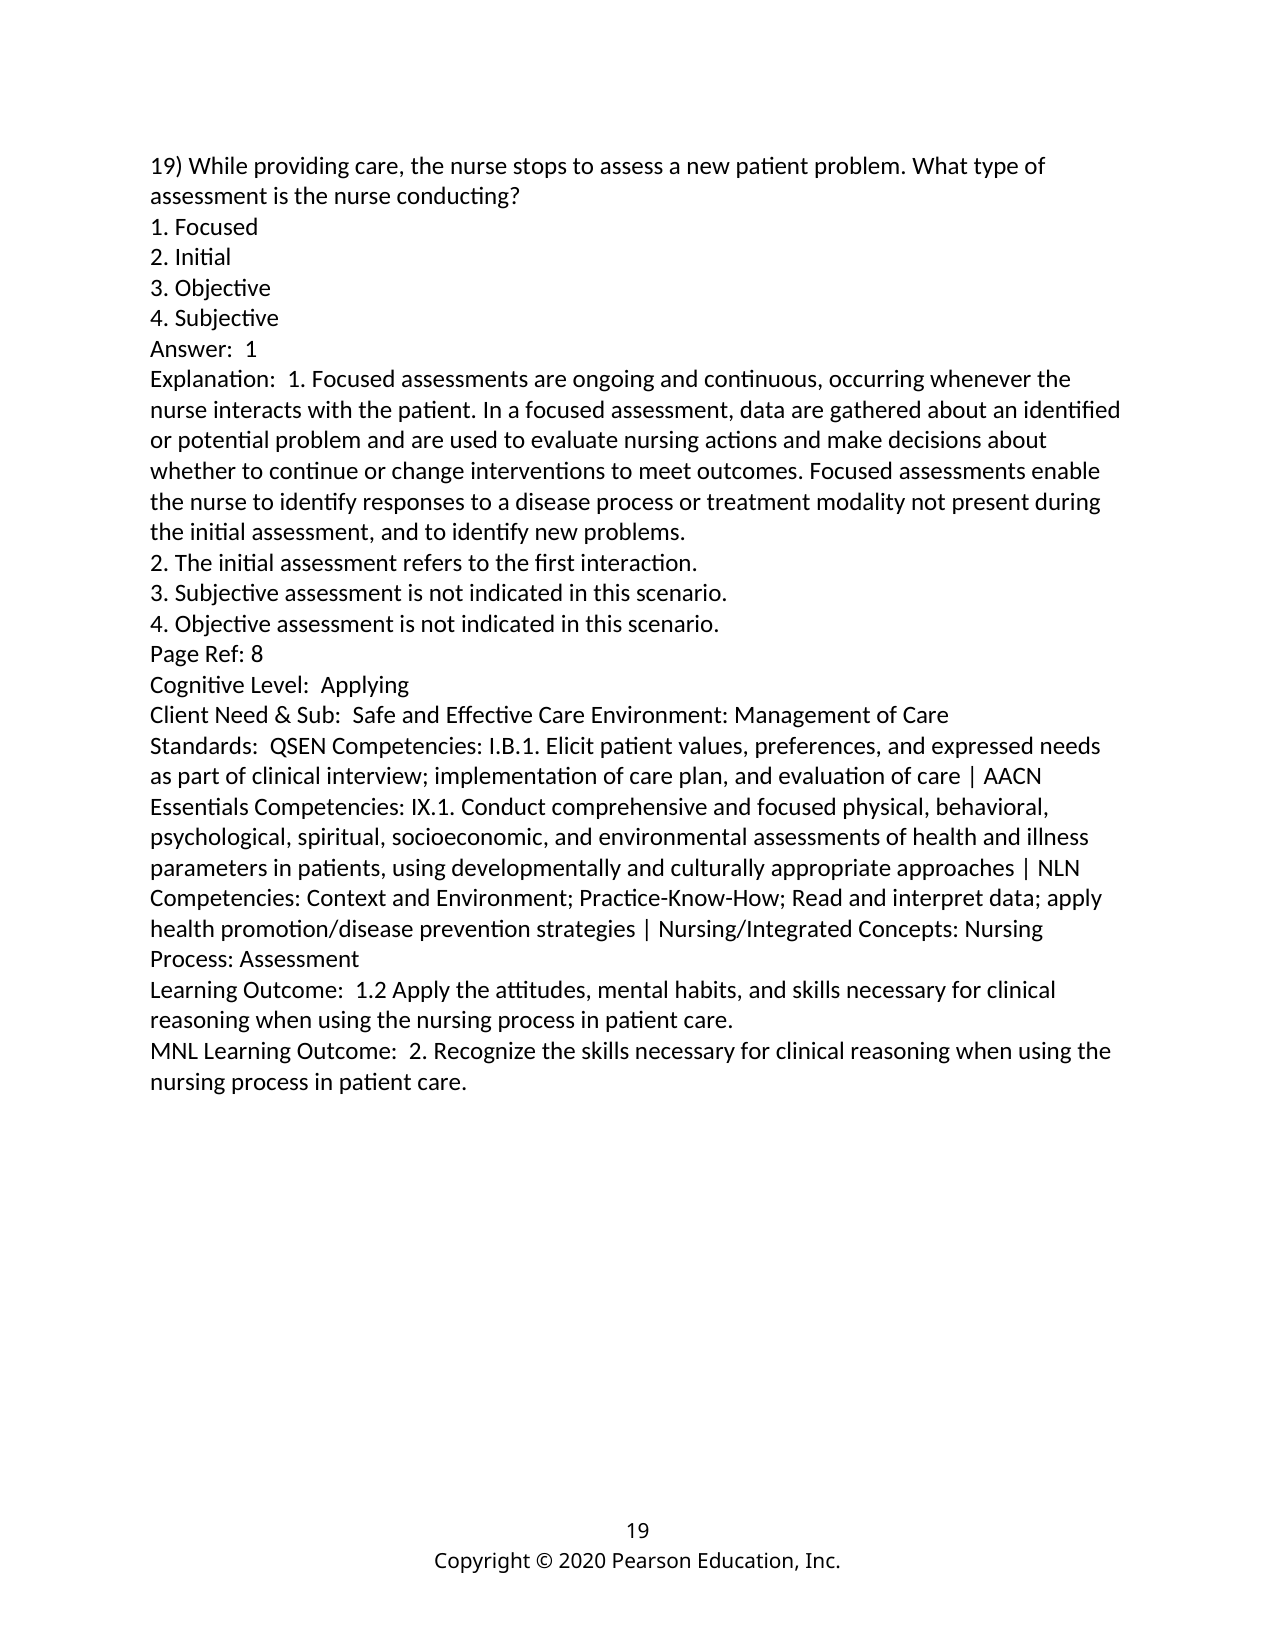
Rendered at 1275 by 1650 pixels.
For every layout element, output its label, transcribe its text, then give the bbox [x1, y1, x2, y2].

text 4. Objective assessment is not indicated in this scenario. [150, 608, 1125, 638]
text 3. Objective [150, 272, 1125, 303]
text 1. Focused [150, 211, 1125, 242]
text 2. Initial [150, 242, 1125, 272]
text Learning Outcome: 1.2 Apply the attitudes, mental habits, and skills necessary for clinical reasoning when using the nursing process in patient care. [150, 974, 1125, 1035]
text Cognitive Level: Applying [150, 669, 1125, 699]
text Page Ref: 8 [150, 638, 1125, 669]
text Answer: 1 [150, 333, 1125, 364]
text Standards: QSEN Competencies: I.B.1. Elicit patient values, preferences, and expressed needs as part of clinical interview; implementation of care plan, and evaluation of care | AACN Essentials Competencies: IX.1. Conduct comprehensive and focused physical, behavioral, psychological, spiritual, socioeconomic, and environmental assessments of health and illness parameters in patients, using developmentally and culturally appropriate approaches | NLN Competencies: Context and Environment; Practice-Know-How; Read and interpret data; apply health promotion/disease prevention strategies | Nursing/Integrated Concepts: Nursing Process: Assessment [150, 730, 1125, 974]
subtitle 19) While providing care, the nurse stops to assess a new patient problem. What type of assessment is the nurse conducting? [150, 150, 1125, 211]
text Explanation: 1. Focused assessments are ongoing and continuous, occurring whenever the nurse interacts with the patient. In a focused assessment, data are gathered about an identified or potential problem and are used to evaluate nursing actions and make decisions about whether to continue or change interventions to meet outcomes. Focused assessments enable the nurse to identify responses to a disease process or treatment modality not present during the initial assessment, and to identify new problems. [150, 364, 1125, 547]
text MNL Learning Outcome: 2. Recognize the skills necessary for clinical reasoning when using the nursing process in patient care. [150, 1035, 1125, 1096]
text 4. Subjective [150, 303, 1125, 333]
text 3. Subjective assessment is not indicated in this scenario. [150, 577, 1125, 608]
text Client Need & Sub: Safe and Effective Care Environment: Management of Care [150, 699, 1125, 730]
text 2. The initial assessment refers to the first interaction. [150, 547, 1125, 577]
